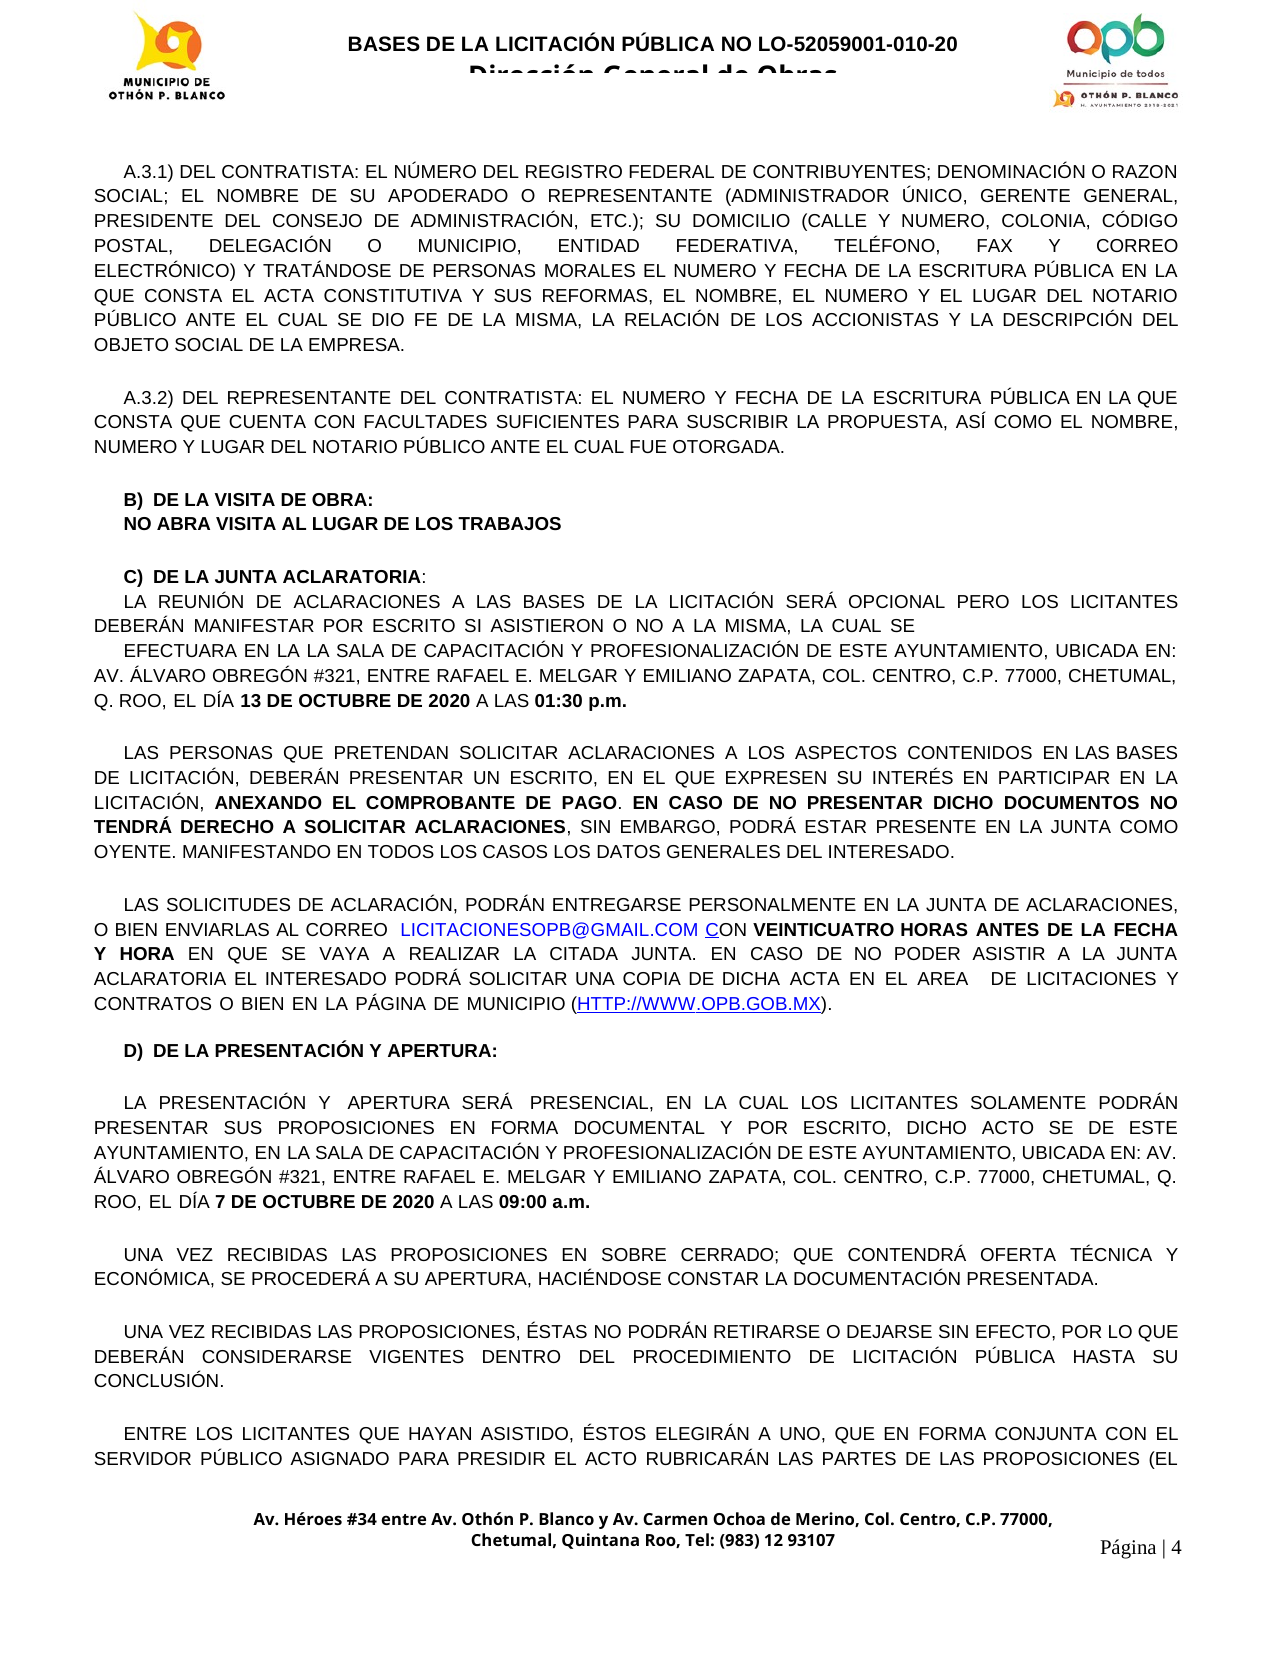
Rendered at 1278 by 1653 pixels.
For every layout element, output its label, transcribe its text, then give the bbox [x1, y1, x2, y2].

text LAS SOLICITUDES DE ACLARACIÓN, PODRÁN ENTREGARSE PERSONALMENTE EN LA JUNTA DE ACLARACIONES, O BIEN ENVIARLAS AL CORREO LICITACIONESOPB@GMAIL.COM CON VEINTICUATRO HORAS ANTES DE LA FECHA Y HORA EN QUE SE VAYA A REALIZAR LA CITADA JUNTA. EN CASO DE NO PODER ASISTIR A LA JUNTA ACLARATORIA EL INTERESADO PODRÁ SOLICITAR UNA COPIA DE DICHA ACTA EN EL AREA DE LICITACIONES Y CONTRATOS O BIEN EN LA PÁGINA DE MUNICIPIO (HTTP://WWW.OPB.GOB.MX). [94, 893, 1178, 1014]
text C) DE LA JUNTA ACLARATORIA: [94, 566, 1178, 587]
text UNA VEZ RECIBIDAS LAS PROPOSICIONES, ÉSTAS NO PODRÁN RETIRARSE O DEJARSE SIN EFECTO, POR LO QUE DEBERÁN CONSIDERARSE VIGENTES DENTRO DEL PROCEDIMIENTO DE LICITACIÓN PÚBLICA HASTA SU CONCLUSIÓN. [94, 1321, 1178, 1392]
text A.3.2) DEL REPRESENTANTE DEL CONTRATISTA: EL NUMERO Y FECHA DE LA ESCRITURA PÚBLICA EN LA QUE CONSTA QUE CUENTA CON FACULTADES SUFICIENTES PARA SUSCRIBIR LA PROPUESTA, ASÍ COMO EL NOMBRE, NUMERO Y LUGAR DEL NOTARIO PÚBLICO ANTE EL CUAL FUE OTORGADA. [94, 386, 1178, 458]
text LA REUNIÓN DE ACLARACIONES A LAS BASES DE LA LICITACIÓN SERÁ OPCIONAL PERO LOS LICITANTES DEBERÁN MANIFESTAR POR ESCRITO SI ASISTIERON O NO A LA MISMA, LA CUAL SE [94, 590, 1178, 637]
picture [1049, 13, 1192, 113]
text LAS PERSONAS QUE PRETENDAN SOLICITAR ACLARACIONES A LOS ASPECTOS CONTENIDOS EN LAS BASES DE LICITACIÓN, DEBERÁN PRESENTAR UN ESCRITO, EN EL QUE EXPRESEN SU INTERÉS EN PARTICIPAR EN LA LICITACIÓN, ANEXANDO EL COMPROBANTE DE PAGO. EN CASO DE NO PRESENTAR DICHO DOCUMENTOS NO TENDRÁ DERECHO A SOLICITAR ACLARACIONES, SIN EMBARGO, PODRÁ ESTAR PRESENTE EN LA JUNTA COMO OYENTE. MANIFESTANDO EN TODOS LOS CASOS LOS DATOS GENERALES DEL INTERESADO. [94, 742, 1178, 863]
text B) DE LA VISITA DE OBRA: [94, 488, 1178, 510]
text UNA VEZ RECIBIDAS LAS PROPOSICIONES EN SOBRE CERRADO; QUE CONTENDRÁ OFERTA TÉCNICA Y ECONÓMICA, SE PROCEDERÁ A SU APERTURA, HACIÉNDOSE CONSTAR LA DOCUMENTACIÓN PRESENTADA. [94, 1243, 1178, 1290]
text D) DE LA PRESENTACIÓN Y APERTURA: [94, 1039, 1178, 1061]
picture [104, 0, 237, 114]
text NO ABRA VISITA AL LUGAR DE LOS TRABAJOS [94, 513, 1178, 535]
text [94, 1423, 1178, 1469]
text LA PRESENTACIÓN Y APERTURA SERÁ PRESENCIAL, EN LA CUAL LOS LICITANTES SOLAMENTE PODRÁN PRESENTAR SUS PROPOSICIONES EN FORMA DOCUMENTAL Y POR ESCRITO, DICHO ACTO SE DE ESTE AYUNTAMIENTO, EN LA SALA DE CAPACITACIÓN Y PROFESIONALIZACIÓN DE ESTE AYUNTAMIENTO, UBICADA EN: AV. ÁLVARO OBREGÓN #321, ENTRE RAFAEL E. MELGAR Y EMILIANO ZAPATA, COL. CENTRO, C.P. 77000, CHETUMAL, Q. ROO, EL DÍA 7 DE OCTUBRE DE 2020 A LAS 09:00 a.m. [94, 1092, 1178, 1213]
text A.3.1) DEL CONTRATISTA: EL NÚMERO DEL REGISTRO FEDERAL DE CONTRIBUYENTES; DENOMINACIÓN O RAZON SOCIAL; EL NOMBRE DE SU APODERADO O REPRESENTANTE (ADMINISTRADOR ÚNICO, GERENTE GENERAL, PRESIDENTE DEL CONSEJO DE ADMINISTRACIÓN, ETC.); SU DOMICILIO (CALLE Y NUMERO, COLONIA, CÓDIGO POSTAL, DELEGACIÓN O MUNICIPIO, ENTIDAD FEDERATIVA, TELÉFONO, FAX Y CORREO ELECTRÓNICO) Y TRATÁNDOSE DE PERSONAS MORALES EL NUMERO Y FECHA DE LA ESCRITURA PÚBLICA EN LA QUE CONSTA EL ACTA CONSTITUTIVA Y SUS REFORMAS, EL NOMBRE, EL NUMERO Y EL LUGAR DEL NOTARIO PÚBLICO ANTE EL CUAL SE DIO FE DE LA MISMA, LA RELACIÓN DE LOS ACCIONISTAS Y LA DESCRIPCIÓN DEL OBJETO SOCIAL DE LA EMPRESA. [94, 161, 1178, 356]
text EFECTUARA EN LA LA SALA DE CAPACITACIÓN Y PROFESIONALIZACIÓN DE ESTE AYUNTAMIENTO, UBICADA EN: AV. ÁLVARO OBREGÓN #321, ENTRE RAFAEL E. MELGAR Y EMILIANO ZAPATA, COL. CENTRO, C.P. 77000, CHETUMAL, Q. ROO, EL DÍA 13 DE OCTUBRE DE 2020 A LAS 01:30 p.m. [94, 640, 1178, 711]
